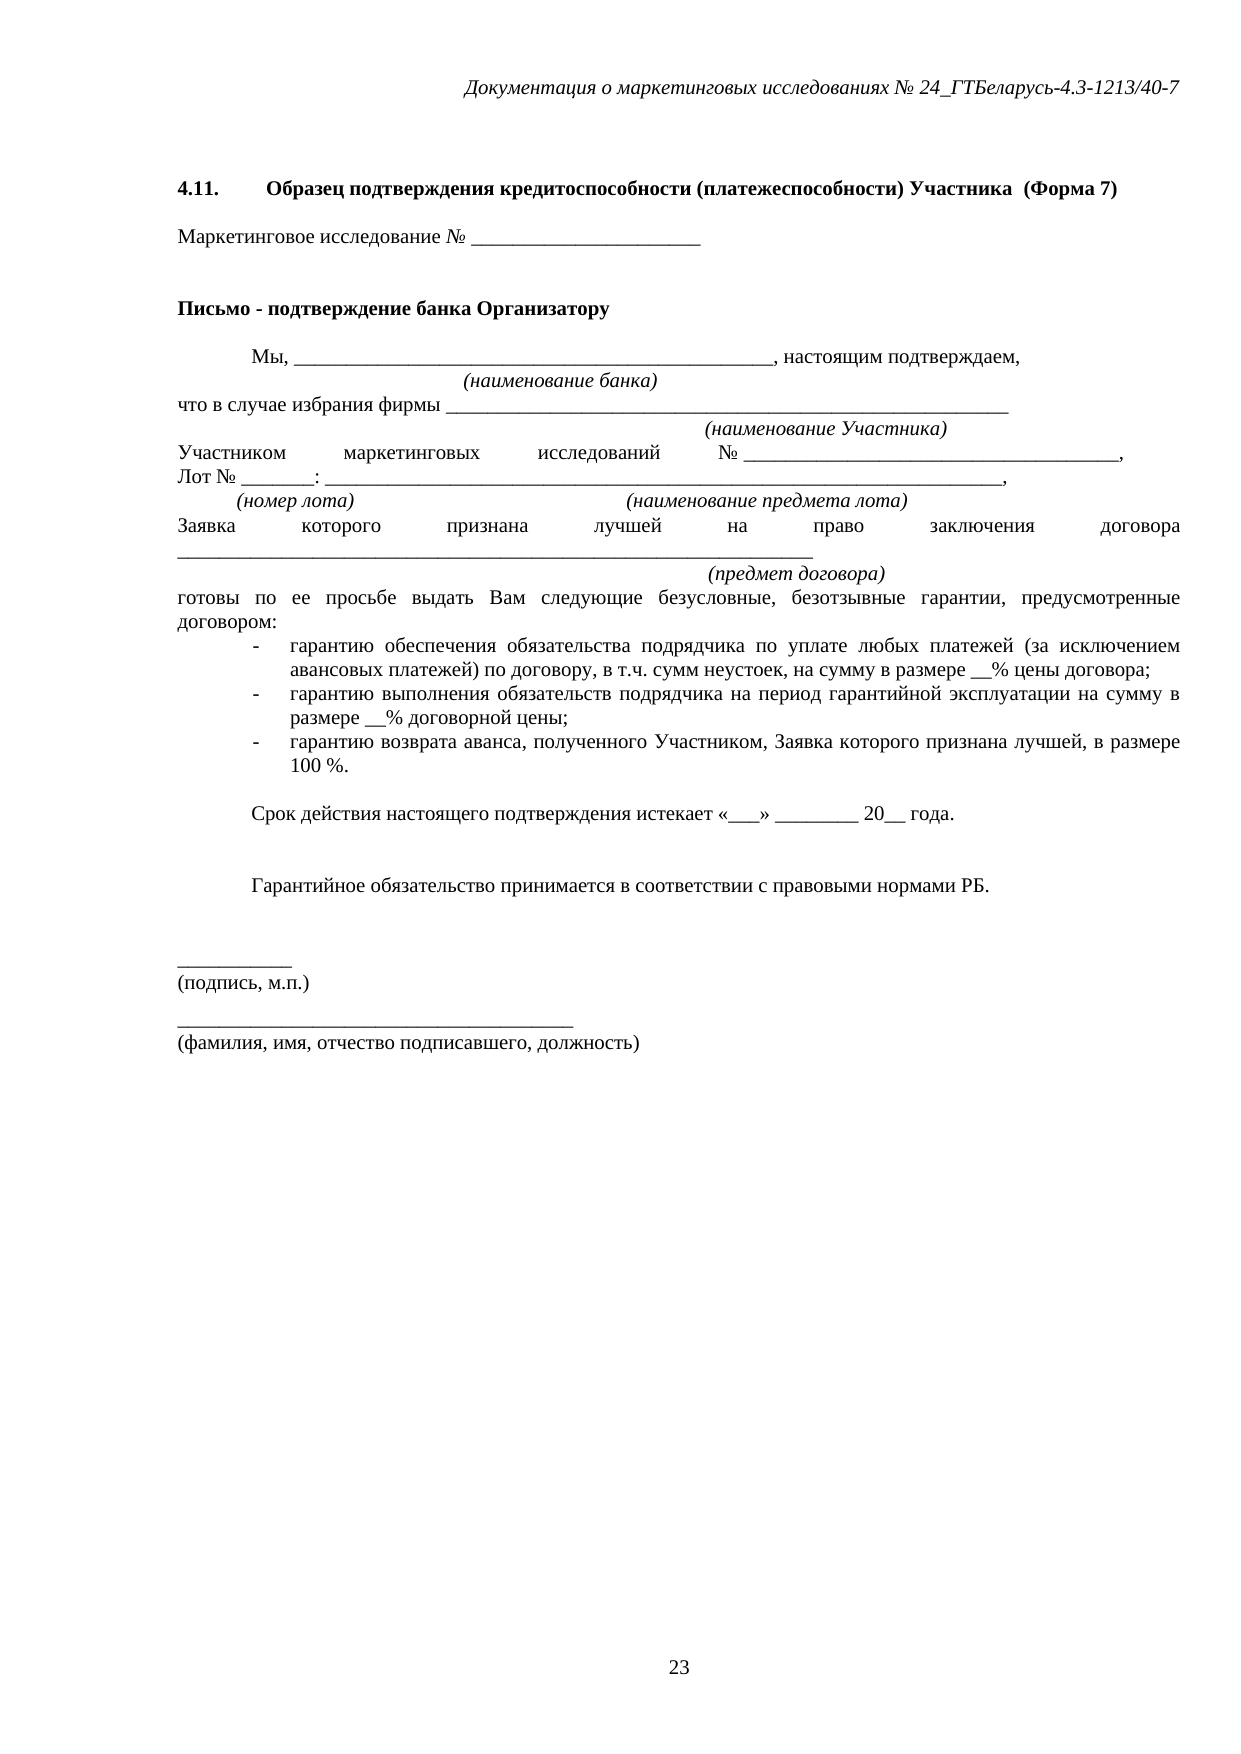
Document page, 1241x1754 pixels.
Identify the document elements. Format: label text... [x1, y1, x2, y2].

list гарантию выполнения обязательств подрядчика на период гарантийной эксплуатации на сумму в размере __% договорной цены; [252, 681, 1181, 729]
text (предмет договора) [177, 561, 1181, 585]
list гарантию обеспечения обязательства подрядчика по уплате любых платежей (за исключением авансовых платежей) по договору, в т.ч. сумм неустоек, на сумму в размере __% цены договора; [252, 633, 1181, 681]
text (подпись, м.п.) [177, 970, 1181, 994]
text Письмо - подтверждение банка Организатору [177, 296, 1181, 320]
text Участником маркетинговых исследований № ____________________________________, Лот № _______: _________________________________________________________________, [177, 440, 1181, 488]
text (наименование банка) [177, 368, 1181, 392]
text Заявка которого признана лучшей на право заключения договора _____________________________________________________________ [177, 512, 1181, 561]
text (номер лота) (наименование предмета лота) [177, 488, 1181, 512]
text что в случае избрания фирмы ______________________________________________________ [177, 392, 1181, 416]
text (наименование Участника) [177, 416, 1181, 440]
text Маркетинговое исследование № ______________________ [177, 224, 1181, 248]
text ___________ [177, 946, 1181, 970]
text Гарантийное обязательство принимается в соответствии с правовыми нормами РБ. [177, 873, 1181, 897]
text Мы, ______________________________________________, настоящим подтверждаем, [177, 344, 1181, 368]
list гарантию возврата аванса, полученного Участником, Заявка которого признана лучшей, в размере 100 %. [252, 729, 1181, 777]
text ______________________________________ [177, 1006, 1181, 1030]
text готовы по ее просьбе выдать Вам следующие безусловные, безотзывные гарантии, предусмотренные договором: [177, 585, 1181, 633]
text Срок действия настоящего подтверждения истекает «___» ________ 20__ года. [177, 801, 1181, 825]
text (фамилия, имя, отчество подписавшего, должность) [177, 1030, 1181, 1054]
list Образец подтверждения кредитоспособности (платежеспособности) Участника (Форма 7) [177, 176, 1181, 200]
